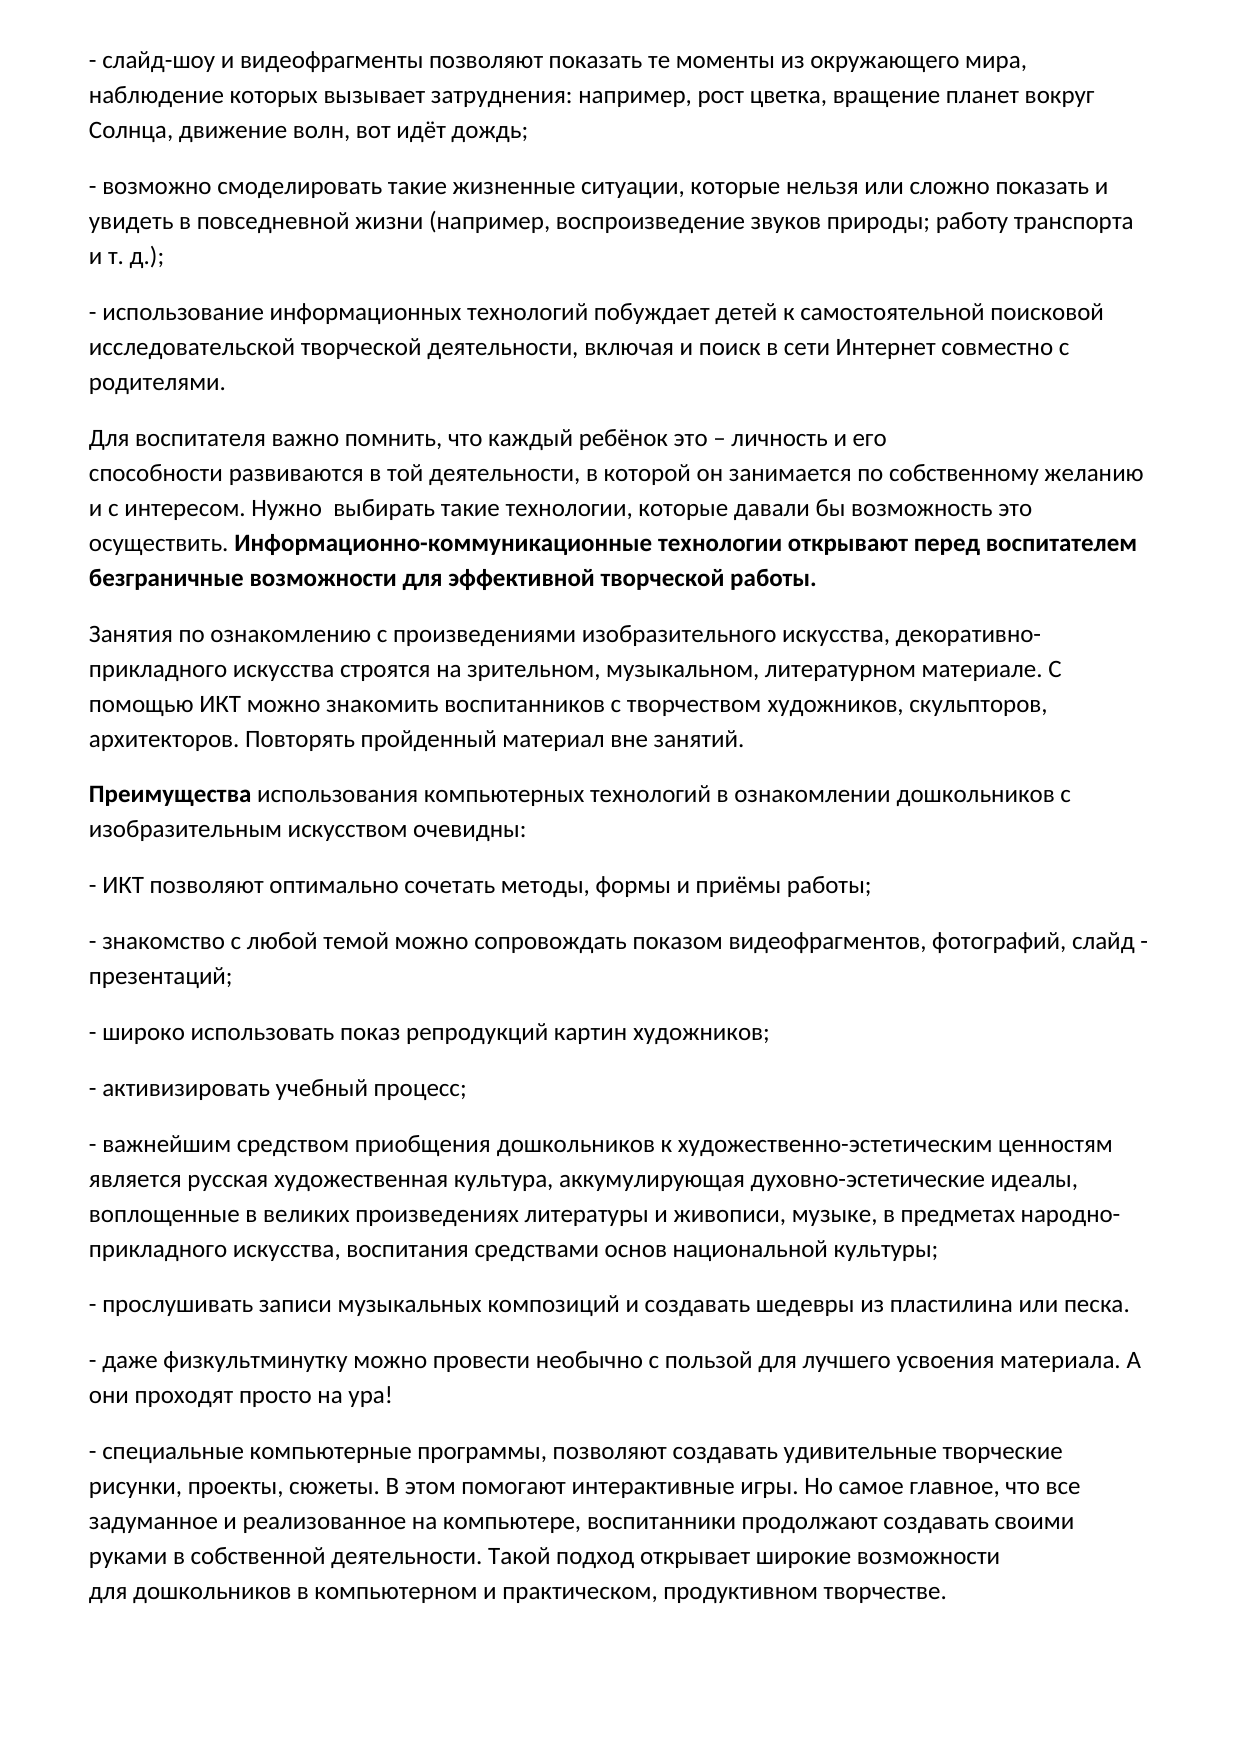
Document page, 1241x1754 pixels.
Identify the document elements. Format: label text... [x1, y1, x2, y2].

text - широко использовать показ репродукций картин художников; [89, 1016, 1152, 1047]
text Для воспитателя важно помнить, что каждый ребёнок это – личность и его способности развиваются в той деятельности, в которой он занимается по собственному желанию и с интересом. Нужно выбирать такие технологии, которые давали бы возможность это осуществить. Информационно-коммуникационные технологии открывают перед воспитателем безграничные возможности для эффективной творческой работы. [89, 422, 1152, 592]
text - активизировать учебный процесс; [89, 1072, 1152, 1102]
text - специальные компьютерные программы, позволяют создавать удивительные творческие рисунки, проекты, сюжеты. В этом помогают интерактивные игры. Но самое главное, что все задуманное и реализованное на компьютере, воспитанники продолжают создавать своими руками в собственной деятельности. Такой подход открывает широкие возможности для дошкольников в компьютерном и практическом, продуктивном творчестве. [89, 1435, 1152, 1606]
text - даже физкультминутку можно провести необычно с пользой для лучшего усвоения материала. А они проходят просто на ура! [89, 1344, 1152, 1410]
text - ИКТ позволяют оптимально сочетать методы, формы и приёмы работы; [89, 869, 1152, 900]
text - прослушивать записи музыкальных композиций и создавать шедевры из пластилина или песка. [89, 1288, 1152, 1319]
text - важнейшим средством приобщения дошкольников к художественно-эстетическим ценностям является русская художественная культура, аккумулирующая духовно-эстетические идеалы, воплощенные в великих произведениях литературы и живописи, музыке, в предметах народно-прикладного искусства, воспитания средствами основ национальной культуры; [89, 1128, 1152, 1263]
text - знакомство с любой темой можно сопровождать показом видеофрагментов, фотографий, слайд - презентаций; [89, 925, 1152, 991]
text - слайд-шоу и видеофрагменты позволяют показать те моменты из окружающего мира, наблюдение которых вызывает затруднения: например, рост цветка, вращение планет вокруг Солнца, движение волн, вот идёт дождь; [89, 44, 1152, 145]
text Занятия по ознакомлению с произведениями изобразительного искусства, декоративно-прикладного искусства строятся на зрительном, музыкальном, литературном материале. С помощью ИКТ можно знакомить воспитанников с творчеством художников, скульпторов, архитекторов. Повторять пройденный материал вне занятий. [89, 618, 1152, 753]
text Преимущества использования компьютерных технологий в ознакомлении дошкольников с изобразительным искусством очевидны: [89, 778, 1152, 844]
text - возможно смоделировать такие жизненные ситуации, которые нельзя или сложно показать и увидеть в повседневной жизни (например, воспроизведение звуков природы; работу транспорта и т. д.); [89, 170, 1152, 271]
text - использование информационных технологий побуждает детей к самостоятельной поисковой исследовательской творческой деятельности, включая и поиск в сети Интернет совместно с родителями. [89, 296, 1152, 397]
